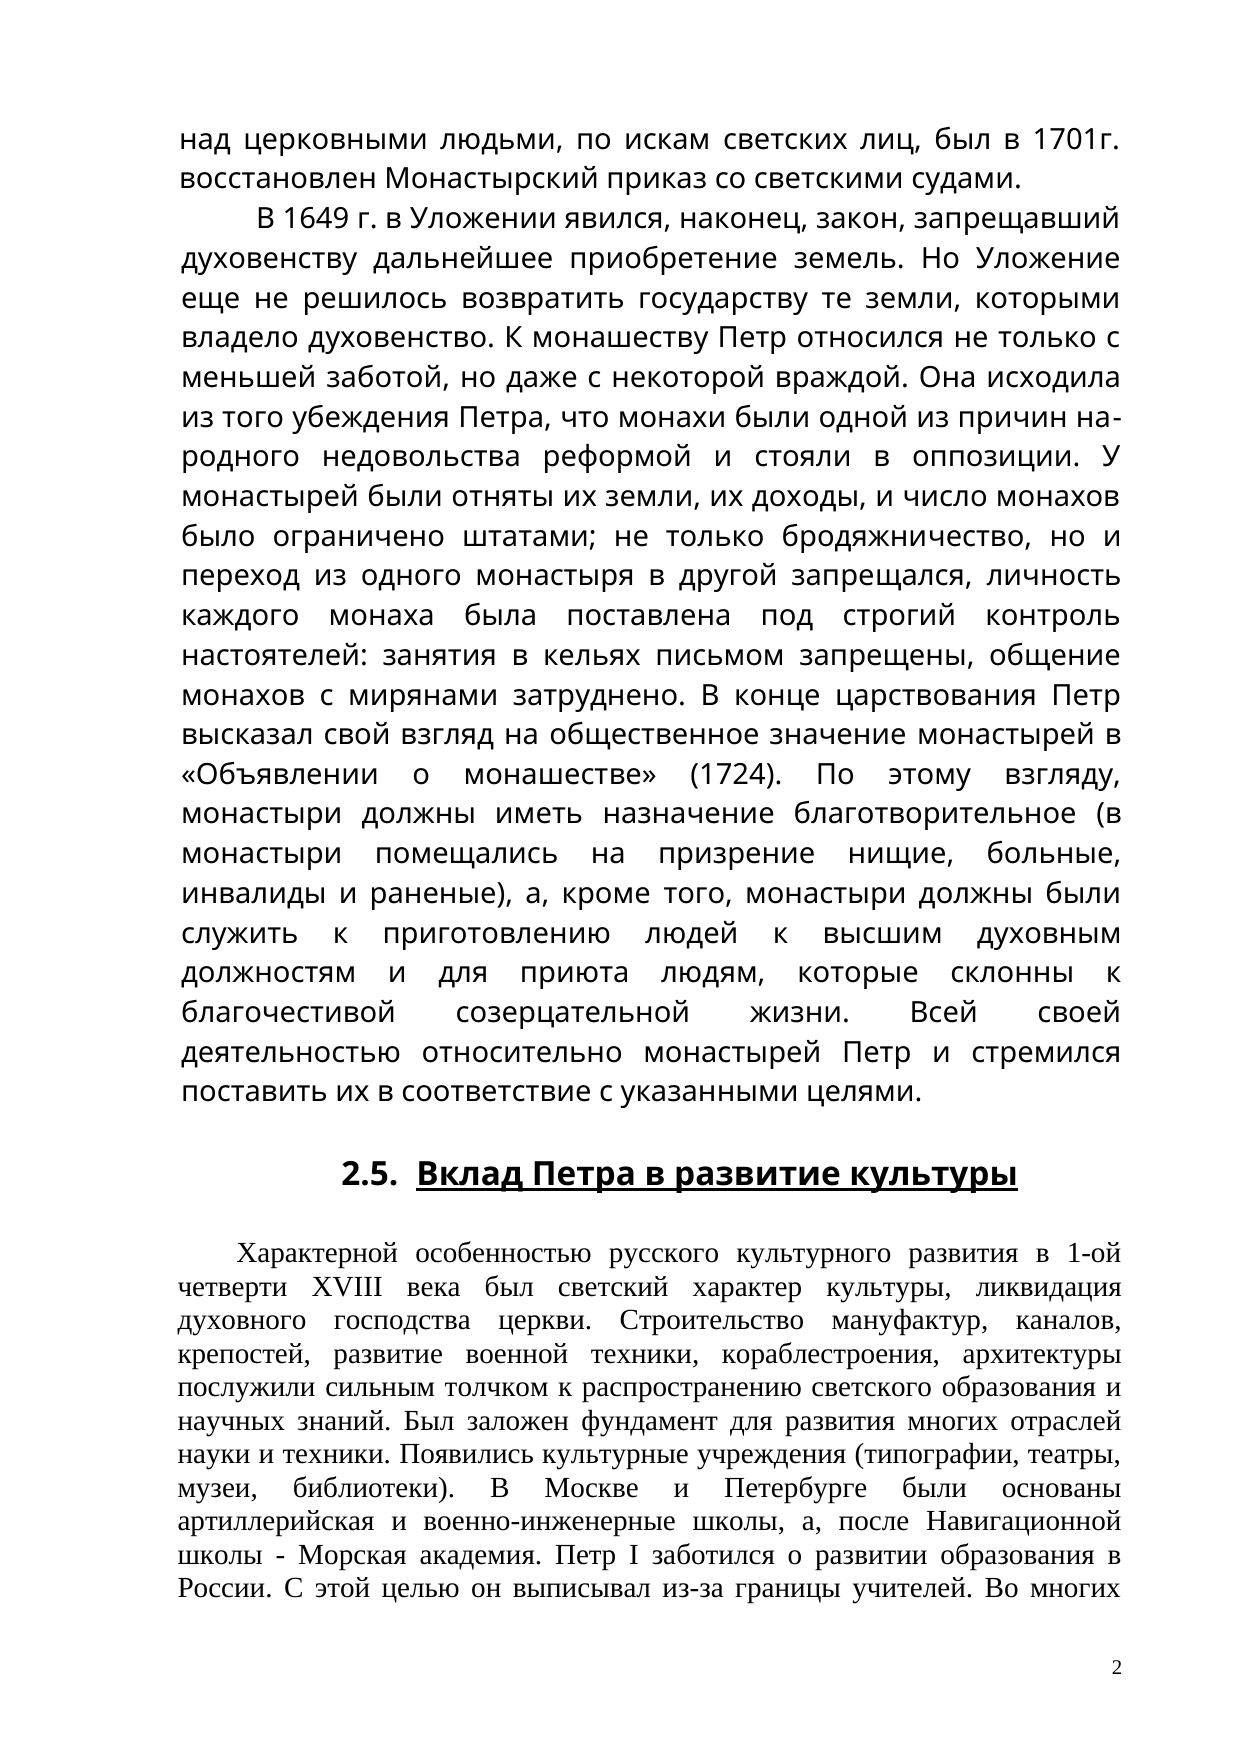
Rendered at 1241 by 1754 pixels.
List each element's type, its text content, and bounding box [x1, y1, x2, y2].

list Вклад Петра в развитие культуры [237, 1150, 1122, 1195]
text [177, 1235, 1122, 1604]
text В 1649 г. в Уложении явился, наконец, закон, запрещавший духовенству дальнейшее приобретение земель. Но Уложение еще не решилось возвратить государству те земли, которыми владело духовенство. К монашеству Петр относился не только с меньшей заботой, но даже с некоторой враждой. Она исходила из того убеждения Петра, что монахи были одной из причин народного недовольства реформой и стояли в оппозиции. У монастырей были отняты их земли, их доходы, и число монахов было ограничено штатами; не только бродяжничество, но и переход из одного монастыря в другой запрещался, личность каждого монаха была поставлена под строгий контроль настоятелей: занятия в кельях письмом запрещены, общение монахов с мирянами затруднено. В конце царствования Петр высказал свой взгляд на общественное значение монастырей в «Объявлении о монашестве» (1724). По этому взгляду, монастыри должны иметь назначение благотворительное (в монастыри помещались на призрение нищие, больные, инвалиды и раненые), а, кроме того, монастыри должны были служить к приготовлению людей к высшим духовным должностям и для приюта людям, которые склонны к благочестивой созерцательной жизни. Всей своей деятельностью относительно монастырей Петр и стремился поставить их в соответствие с указанными целями. [181, 197, 1121, 1110]
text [179, 118, 1120, 197]
